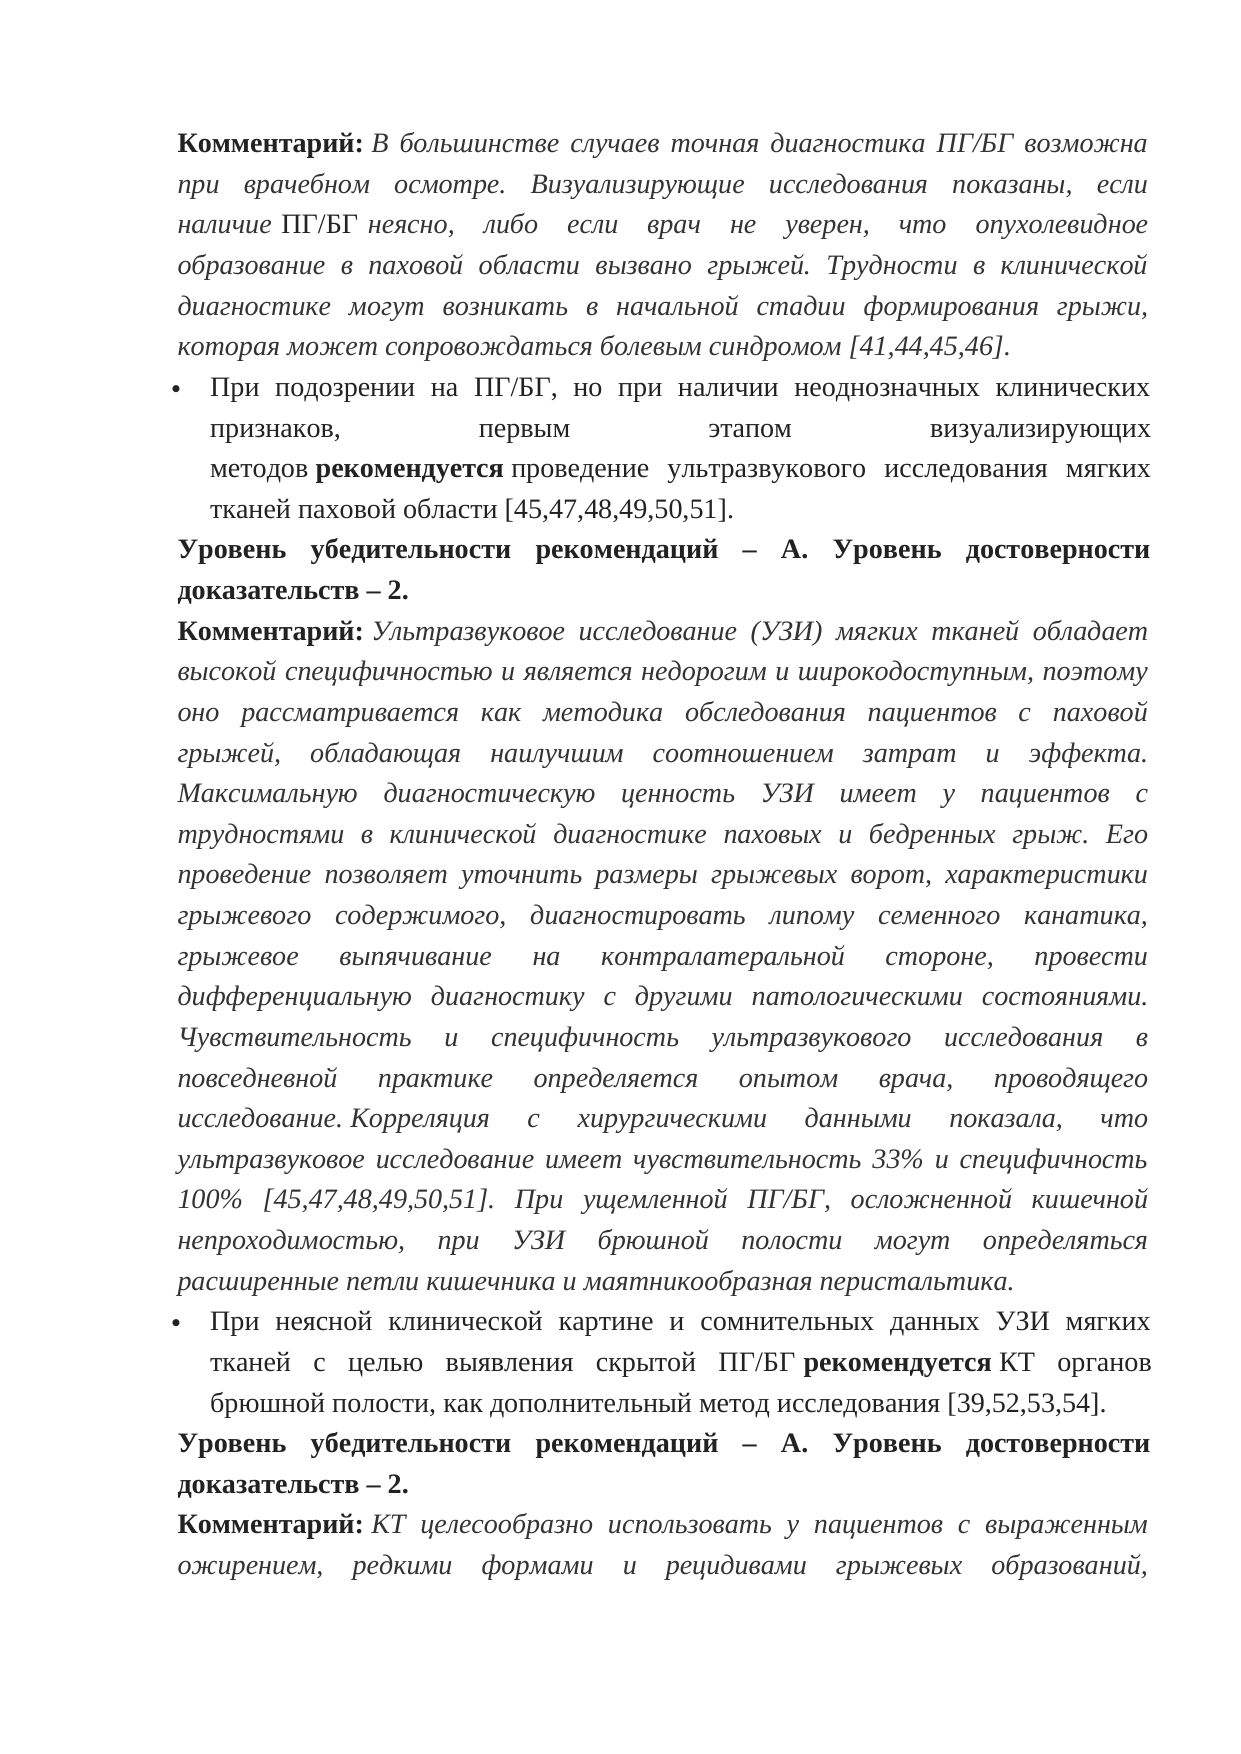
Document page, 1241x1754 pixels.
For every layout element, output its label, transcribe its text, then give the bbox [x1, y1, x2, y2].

list При неясной клинической картине и сомнительных данных УЗИ мягких тканей с целью выявления скрытой ПГ/БГ рекомендуется КТ органов брюшной полости, как дополнительный метод исследования [39,52,53,54]. [172, 1296, 1152, 1418]
text Уровень убедительности рекомендаций – А. Уровень достоверности доказательств – 2. [177, 1418, 1152, 1499]
list При подозрении на ПГ/БГ, но при наличии неоднозначных клинических признаков, первым этапом визуализирующих методов рекомендуется проведение ультразвукового исследования мягких тканей паховой области [45,47,48,49,50,51]. [172, 362, 1152, 524]
text Уровень убедительности рекомендаций – А. Уровень достоверности доказательств – 2. [177, 524, 1152, 606]
text Комментарий: В большинстве случаев точная диагностика ПГ/БГ возможна при врачебном осмотре. Визуализирующие исследования показаны, если наличие ПГ/БГ неясно, либо если врач не уверен, что опухолевидное образование в паховой области вызвано грыжей. Трудности в клинической диагностике могут возникать в начальной стадии формирования грыжи, которая может сопровождаться болевым синдромом [41,44,45,46]. [177, 118, 1152, 362]
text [177, 1499, 1152, 1581]
text Комментарий: Ультразвуковое исследование (УЗИ) мягких тканей обладает высокой специфичностью и является недорогим и широкодоступным, поэтому оно рассматривается как методика обследования пациентов с паховой грыжей, обладающая наилучшим соотношением затрат и эффекта. Максимальную диагностическую ценность УЗИ имеет у пациентов с трудностями в клинической диагностике паховых и бедренных грыж. Его проведение позволяет уточнить размеры грыжевых ворот, характеристики грыжевого содержимого, диагностировать липому семенного канатика, грыжевое выпячивание на контралатеральной стороне, провести дифференциальную диагностику с другими патологическими состояниями. Чувствительность и специфичность ультразвукового исследования в повседневной практике определяется опытом врача, проводящего исследование. Корреляция с хирургическими данными показала, что ультразвуковое исследование имеет чувствительность 33% и специфичность 100% [45,47,48,49,50,51]. При ущемленной ПГ/БГ, осложненной кишечной непроходимостью, при УЗИ брюшной полости могут определяться расширенные петли кишечника и маятникообразная перистальтика. [177, 606, 1152, 1296]
